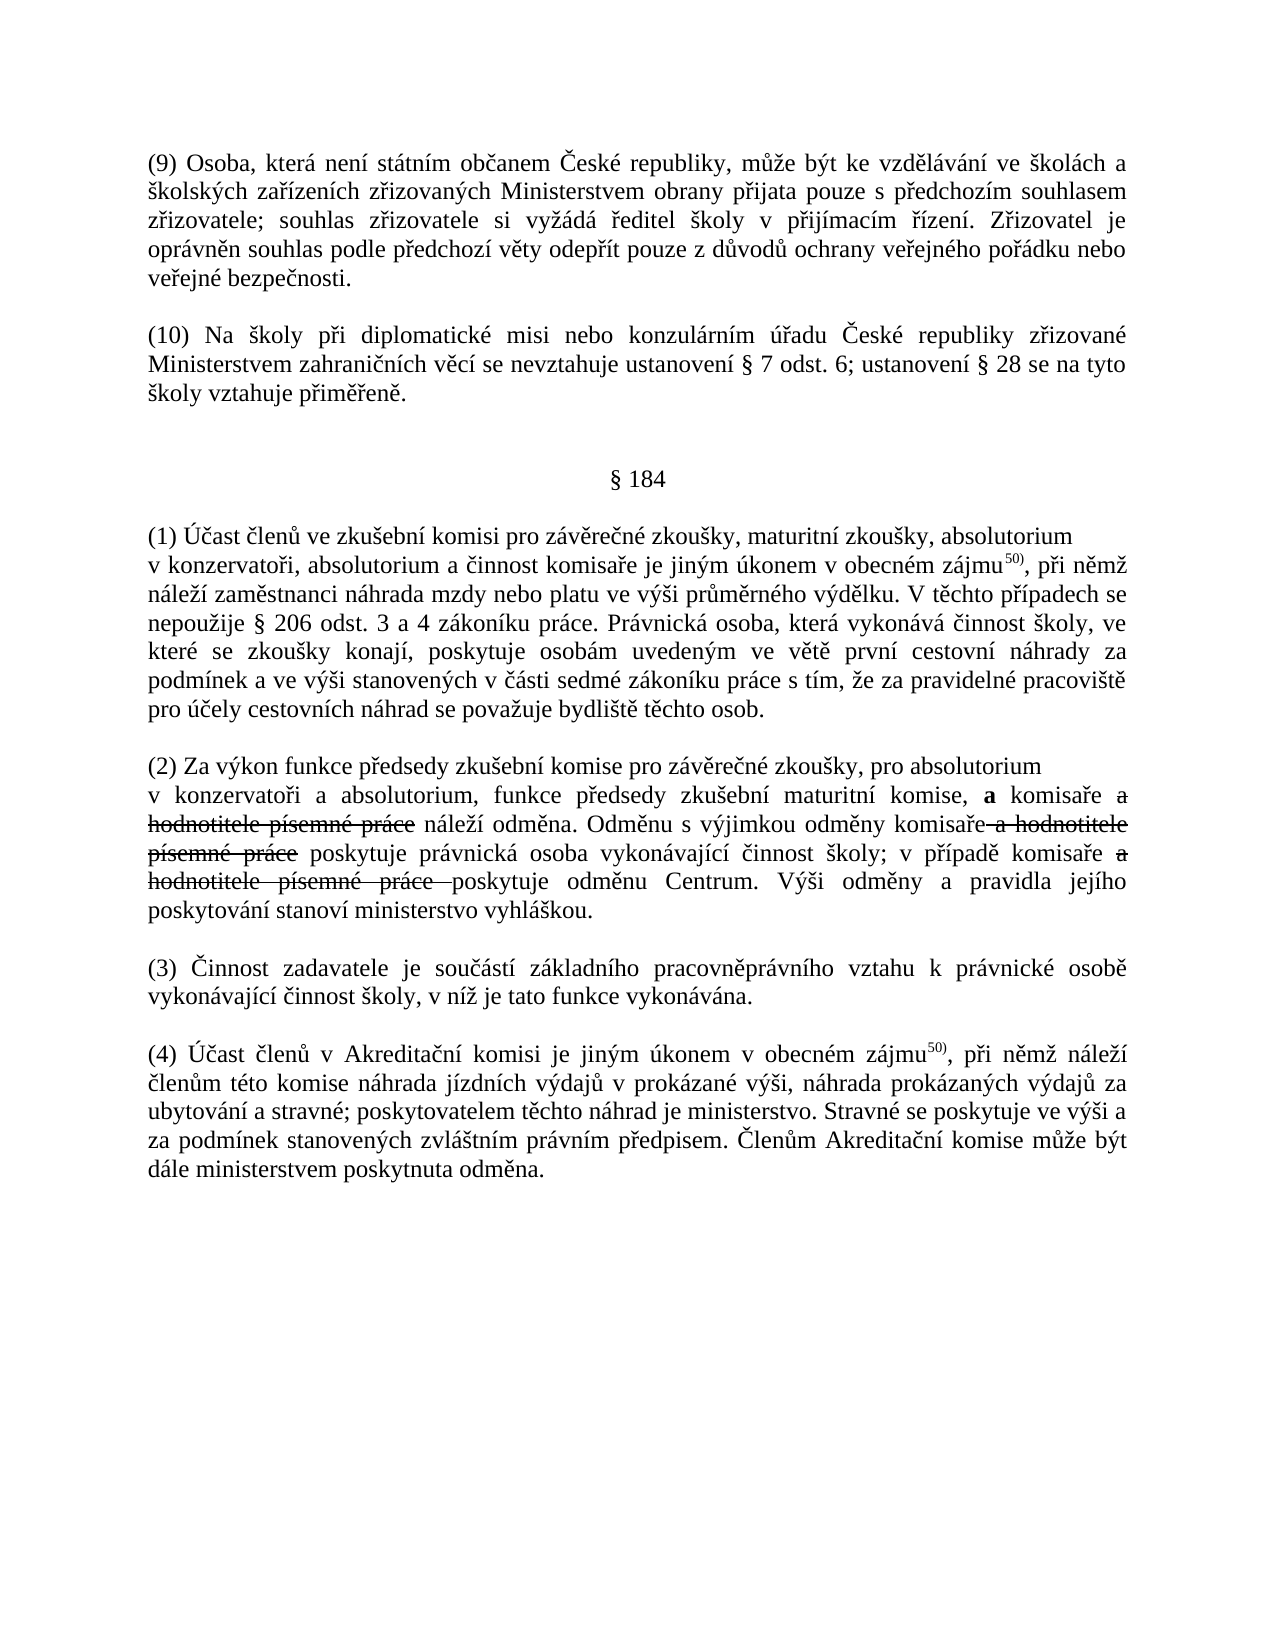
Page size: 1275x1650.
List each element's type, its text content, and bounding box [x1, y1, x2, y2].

text (2) Za výkon funkce předsedy zkušební komise pro závěrečné zkoušky, pro absolutorium [148, 751, 1127, 780]
text (1) Účast členů ve zkušební komisi pro závěrečné zkoušky, maturitní zkoušky, absolutorium [148, 521, 1127, 550]
text v konzervatoři, absolutorium a činnost komisaře je jiným úkonem v obecném zájmu50), při němž náleží zaměstnanci náhrada mzdy nebo platu ve výši průměrného výdělku. V těchto případech se nepoužije § 206 odst. 3 a 4 zákoníku práce. Právnická osoba, která vykonává činnost školy, ve které se zkoušky konají, poskytuje osobám uvedeným ve větě první cestovní náhrady za podmínek a ve výši stanovených v části sedmé zákoníku práce s tím, že za pravidelné pracoviště pro účely cestovních náhrad se považuje bydliště těchto osob. [148, 550, 1127, 723]
text (10) Na školy při diplomatické misi nebo konzulárním úřadu České republiky zřizované Ministerstvem zahraničních věcí se nevztahuje ustanovení § 7 odst. 6; ustanovení § 28 se na tyto školy vztahuje přiměřeně. [148, 320, 1127, 406]
text (9) Osoba, která není státním občanem České republiky, může být ke vzdělávání ve školách a školských zařízeních zřizovaných Ministerstvem obrany přijata pouze s předchozím souhlasem zřizovatele; souhlas zřizovatele si vyžádá ředitel školy v přijímacím řízení. Zřizovatel je oprávněn souhlas podle předchozí věty odepřít pouze z důvodů ochrany veřejného pořádku nebo veřejné bezpečnosti. [148, 148, 1127, 291]
text § 184 [148, 464, 1127, 493]
text (3) Činnost zadavatele je součástí základního pracovněprávního vztahu k právnické osobě vykonávající činnost školy, v níž je tato funkce vykonávána. [148, 953, 1127, 1010]
text v konzervatoři a absolutorium, funkce předsedy zkušební maturitní komise, a komisaře a hodnotitele písemné práce náleží odměna. Odměnu s výjimkou odměny komisaře a hodnotitele písemné práce poskytuje právnická osoba vykonávající činnost školy; v případě komisaře a hodnotitele písemné práce poskytuje odměnu Centrum. Výši odměny a pravidla jejího poskytování stanoví ministerstvo vyhláškou. [148, 780, 1127, 924]
text (4) Účast členů v Akreditační komisi je jiným úkonem v obecném zájmu50), při němž náleží členům této komise náhrada jízdních výdajů v prokázané výši, náhrada prokázaných výdajů za ubytování a stravné; poskytovatelem těchto náhrad je ministerstvo. Stravné se poskytuje ve výši a za podmínek stanovených zvláštním právním předpisem. Členům Akreditační komise může být dále ministerstvem poskytnuta odměna. [148, 1039, 1127, 1183]
